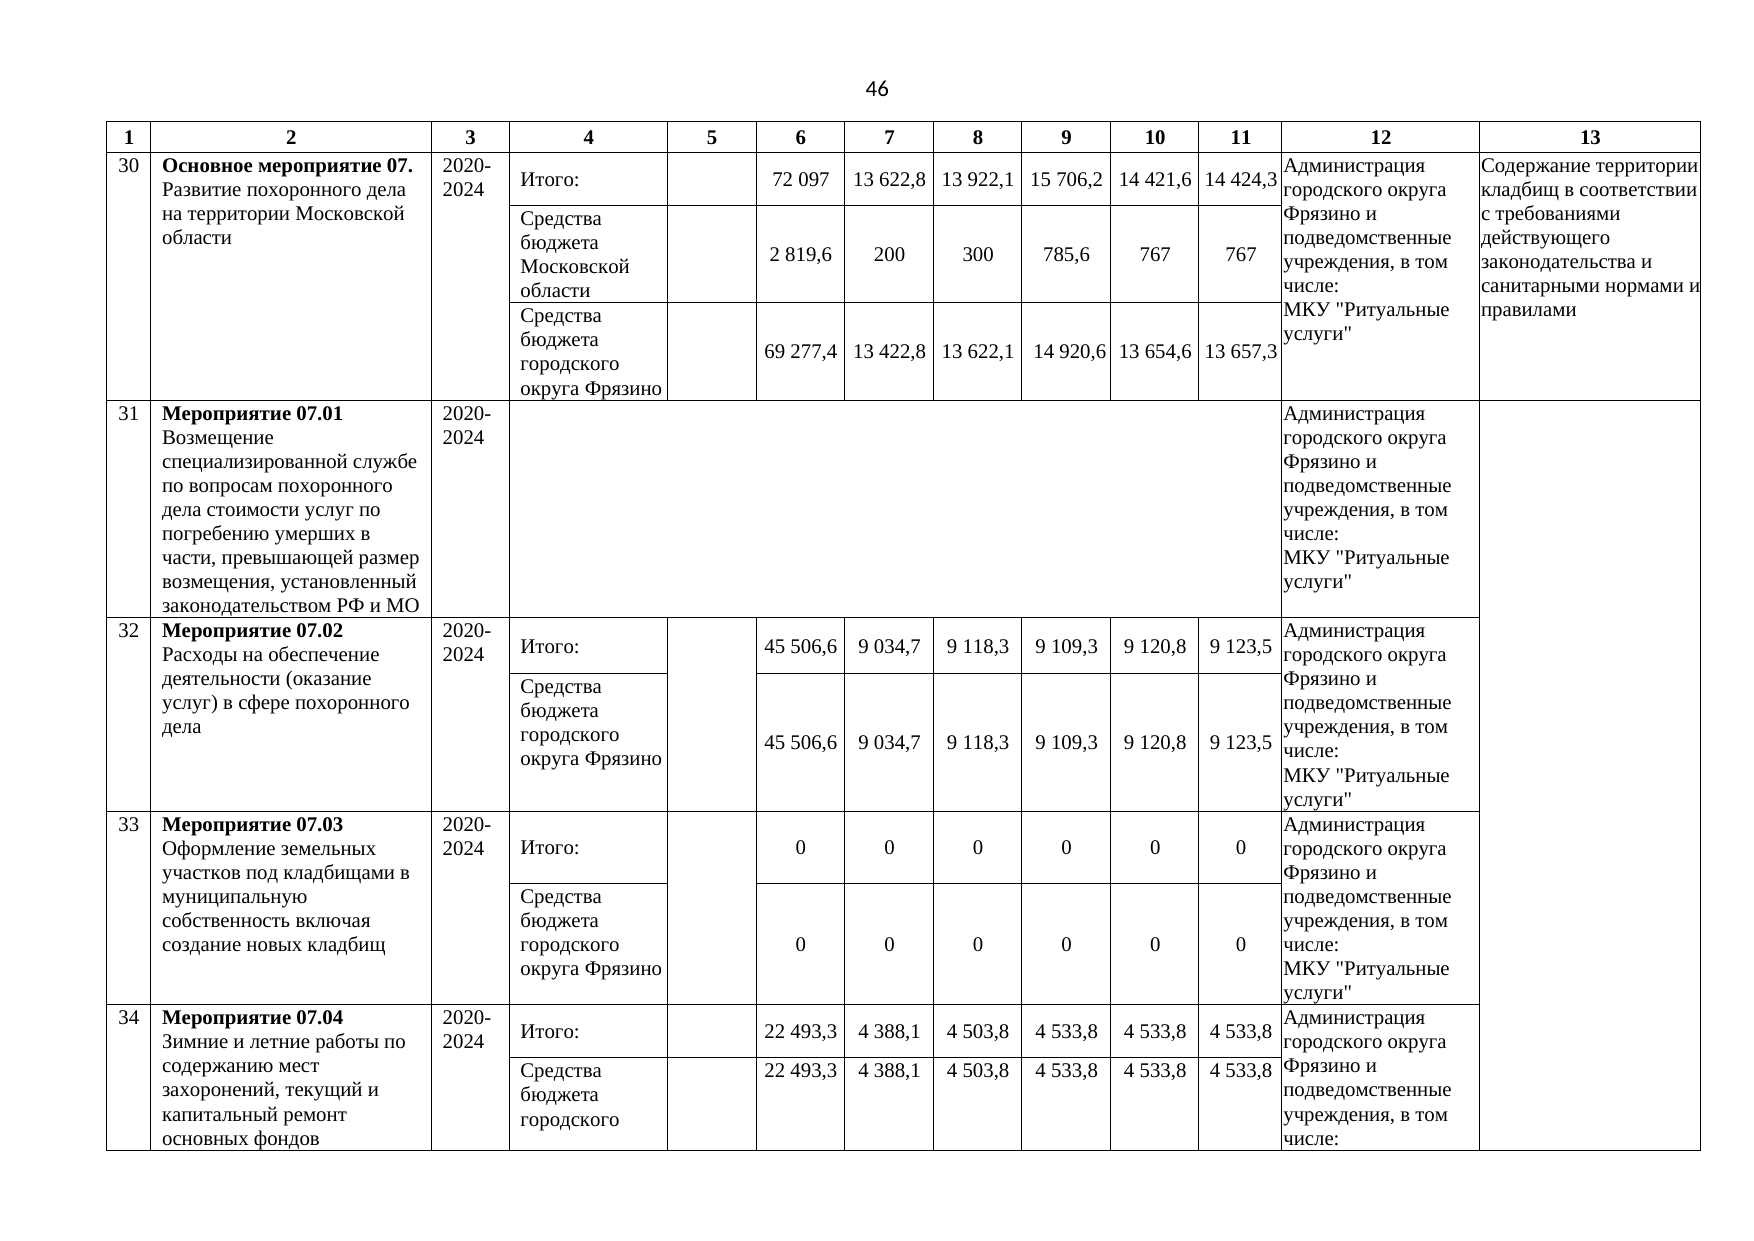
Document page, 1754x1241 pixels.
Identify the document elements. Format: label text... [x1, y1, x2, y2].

table_cell 0 [1111, 812, 1198, 883]
table_cell Мероприятие 07.04 Зимние и летние работы по содержанию мест захоронений, текущий и капитальный ремонт основных фондов [151, 1005, 431, 1149]
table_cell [510, 303, 667, 399]
table_cell 0 [757, 812, 844, 883]
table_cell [1282, 1005, 1479, 1149]
table_cell 2020-2024 [432, 401, 509, 617]
table_cell [1480, 617, 1700, 1149]
table_cell [668, 1005, 756, 1057]
table_cell 32 [107, 618, 150, 811]
table_cell 9 120,8 [1111, 674, 1198, 811]
table_cell Итого: [510, 618, 667, 673]
table_cell 13 422,8 [845, 303, 933, 399]
table_cell 0 [934, 812, 1021, 883]
table_cell 22 493,3 [757, 1005, 844, 1057]
table_header 7 [845, 122, 933, 152]
table_header 10 [1111, 122, 1198, 152]
table_cell 767 [1111, 206, 1198, 302]
table_cell 69 277,4 [757, 303, 844, 399]
table_cell [510, 401, 1281, 617]
table_cell 4 533,8 [1022, 1005, 1110, 1057]
table_header 13 [1480, 122, 1700, 152]
table_cell 767 [1199, 206, 1281, 302]
table_cell 9 123,5 [1199, 674, 1281, 811]
table_cell 4 533,8 [1022, 1058, 1110, 1149]
table_cell 2020-2024 [432, 812, 509, 1004]
table_cell 4 533,8 [1199, 1005, 1281, 1057]
table_cell 14 424,3 [1199, 153, 1281, 205]
table_cell 2020-2024 [432, 618, 509, 811]
table_cell 9 034,7 [845, 674, 933, 811]
table_cell 72 097 [757, 153, 844, 205]
table_cell 45 506,6 [757, 618, 844, 673]
table_cell 30 [107, 153, 150, 399]
table_cell 2020-2024 [432, 153, 509, 399]
table_cell 4 503,8 [934, 1058, 1021, 1149]
table_cell Средства бюджета городского округа Фрязино [510, 884, 667, 1004]
table_cell 4 533,8 [1111, 1005, 1198, 1057]
table_cell 9 034,7 [845, 618, 933, 673]
table_cell [668, 303, 756, 399]
table_cell 13 922,1 [934, 153, 1021, 205]
table_cell 13 654,6 [1111, 303, 1198, 399]
table_cell 4 503,8 [934, 1005, 1021, 1057]
table_header 5 [668, 122, 756, 152]
table_cell [668, 812, 756, 1004]
table_cell 0 [1199, 884, 1281, 1004]
table_cell Мероприятие 07.03 Оформление земельных участков под кладбищами в муниципальную собственность включая создание новых кладбищ [151, 812, 431, 1004]
table_cell Итого: [510, 812, 667, 883]
table_cell [668, 206, 756, 302]
table_cell 22 493,3 [757, 1058, 844, 1149]
table_cell 2 819,6 [757, 206, 844, 302]
table_cell Итого: [510, 153, 667, 205]
table_cell Администрация городского округа Фрязино и подведомственные учреждения, в том числе: МКУ "Ритуальные услуги" [1282, 812, 1479, 1004]
table_header 9 [1022, 122, 1110, 152]
table_cell [1480, 401, 1700, 617]
table_cell Содержание территории кладбищ в соответствии с требованиями действующего законодательства и санитарными нормами и правилами [1480, 153, 1700, 399]
table_cell 13 622,1 [934, 303, 1021, 399]
table_header 1 [107, 122, 150, 152]
table_cell Основное мероприятие 07. Развитие похоронного дела на территории Московской области [151, 153, 431, 399]
table_cell Средства бюджета городского округа Фрязино [510, 674, 667, 811]
table_cell 0 [1022, 884, 1110, 1004]
table_header 2 [151, 122, 431, 152]
table_header 4 [510, 122, 667, 152]
table_cell 4 533,8 [1111, 1058, 1198, 1149]
table_cell [668, 1058, 756, 1149]
table_cell Мероприятие 07.02 Расходы на обеспечение деятельности (оказание услуг) в сфере похоронного дела [151, 618, 431, 811]
table_cell Администрация городского округа Фрязино и подведомственные учреждения, в том числе: МКУ "Ритуальные услуги" [1282, 401, 1479, 617]
table_cell 0 [845, 812, 933, 883]
table_header 8 [934, 122, 1021, 152]
table_cell 200 [845, 206, 933, 302]
table_cell Администрация городского округа Фрязино и подведомственные учреждения, в том числе: МКУ "Ритуальные услуги" [1282, 153, 1479, 399]
table_cell 0 [1022, 812, 1110, 883]
table_cell 9 109,3 [1022, 618, 1110, 673]
table_cell 15 706,2 [1022, 153, 1110, 205]
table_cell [510, 1058, 667, 1149]
table_cell 9 109,3 [1022, 674, 1110, 811]
table_cell 31 [107, 401, 150, 617]
table_cell 13 657,3 [1199, 303, 1281, 399]
table_cell 4 388,1 [845, 1058, 933, 1149]
table_header 11 [1199, 122, 1281, 152]
table_cell 4 388,1 [845, 1005, 933, 1057]
table_cell [668, 618, 756, 811]
table_header 6 [757, 122, 844, 152]
table_cell 0 [845, 884, 933, 1004]
table_cell 13 622,8 [845, 153, 933, 205]
table_cell Мероприятие 07.01 Возмещение специализированной службе по вопросам похоронного дела стоимости услуг по погребению умерших в части, превышающей размер возмещения, установленный законодательством РФ и МО [151, 401, 431, 617]
table_cell 785,6 [1022, 206, 1110, 302]
table_cell 0 [1199, 812, 1281, 883]
table_cell 34 [107, 1005, 150, 1149]
table_cell 33 [107, 812, 150, 1004]
table_cell Итого: [510, 1005, 667, 1057]
table_cell 0 [934, 884, 1021, 1004]
table_cell Средства бюджета Московской области [510, 206, 667, 302]
table_cell 0 [757, 884, 844, 1004]
table_header 12 [1282, 122, 1479, 152]
table_cell 2020-2024 [432, 1005, 509, 1149]
table_cell Администрация городского округа Фрязино и подведомственные учреждения, в том числе: МКУ "Ритуальные услуги" [1282, 618, 1479, 811]
table_cell 45 506,6 [757, 674, 844, 811]
table_cell 0 [1111, 884, 1198, 1004]
table_cell 4 533,8 [1199, 1058, 1281, 1149]
table_header 3 [432, 122, 509, 152]
table_cell 9 120,8 [1111, 618, 1198, 673]
table_cell 9 118,3 [934, 674, 1021, 811]
table_cell 9 123,5 [1199, 618, 1281, 673]
table_cell [668, 153, 756, 205]
table_cell 14 421,6 [1111, 153, 1198, 205]
table_cell 300 [934, 206, 1021, 302]
table_cell 14 920,6 [1022, 303, 1110, 399]
table_cell 9 118,3 [934, 618, 1021, 673]
